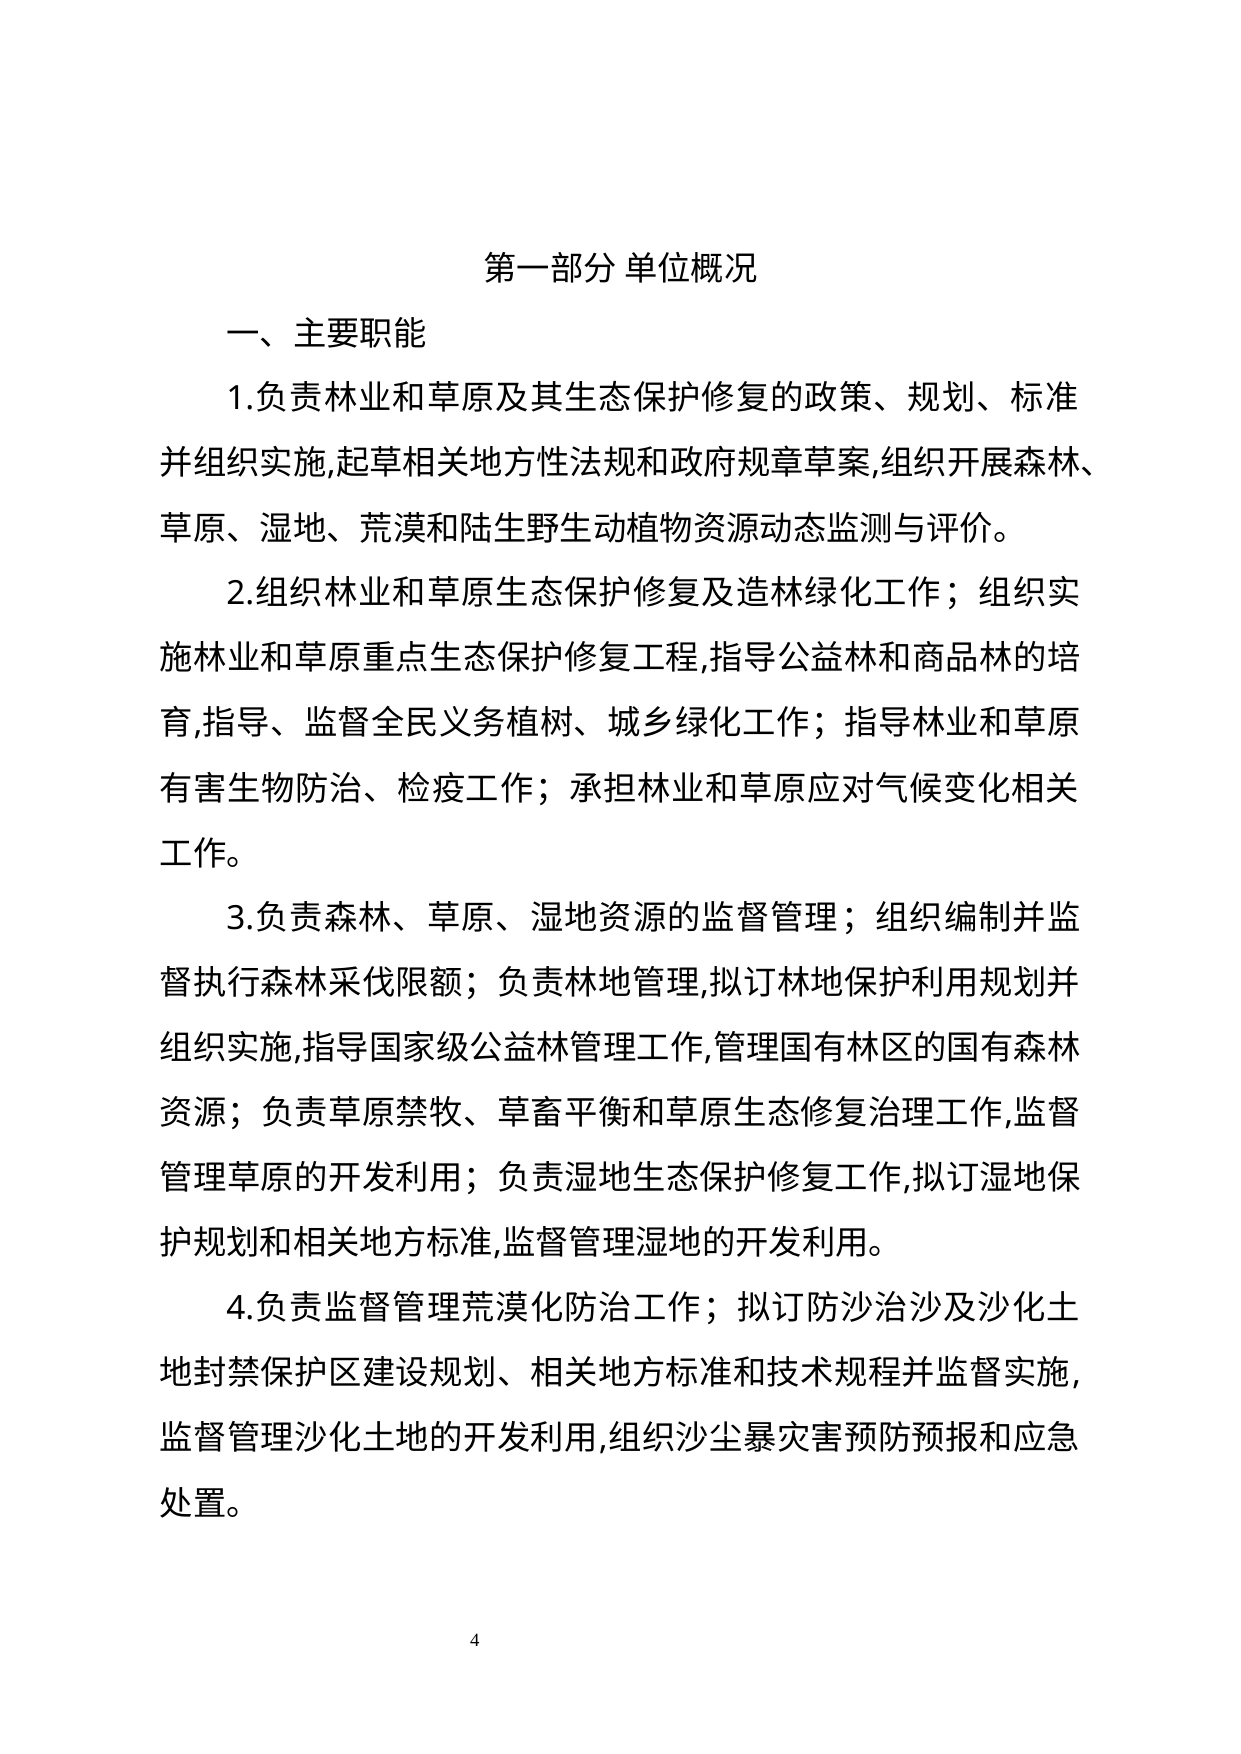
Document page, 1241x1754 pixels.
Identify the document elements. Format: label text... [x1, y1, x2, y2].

text 1.负责林业和草原及其生态保护修复的政策、规划、标准并组织实施,起草相关地方性法规和政府规章草案,组织开展森林、草原、湿地、荒漠和陆生野生动植物资源动态监测与评价。 [159, 363, 1081, 558]
text 2.组织林业和草原生态保护修复及造林绿化工作；组织实施林业和草原重点生态保护修复工程,指导公益林和商品林的培育,指导、监督全民义务植树、城乡绿化工作；指导林业和草原有害生物防治、检疫工作；承担林业和草原应对气候变化相关工作。 [159, 558, 1081, 883]
text 4.负责监督管理荒漠化防治工作；拟订防沙治沙及沙化土地封禁保护区建设规划、相关地方标准和技术规程并监督实施,监督管理沙化土地的开发利用,组织沙尘暴灾害预防预报和应急处置。 [159, 1273, 1081, 1533]
text 第一部分 单位概况 [159, 233, 1081, 298]
text 3.负责森林、草原、湿地资源的监督管理；组织编制并监督执行森林采伐限额；负责林地管理,拟订林地保护利用规划并组织实施,指导国家级公益林管理工作,管理国有林区的国有森林资源；负责草原禁牧、草畜平衡和草原生态修复治理工作,监督管理草原的开发利用；负责湿地生态保护修复工作,拟订湿地保护规划和相关地方标准,监督管理湿地的开发利用。 [159, 883, 1081, 1273]
text 一、主要职能 [159, 298, 1081, 363]
